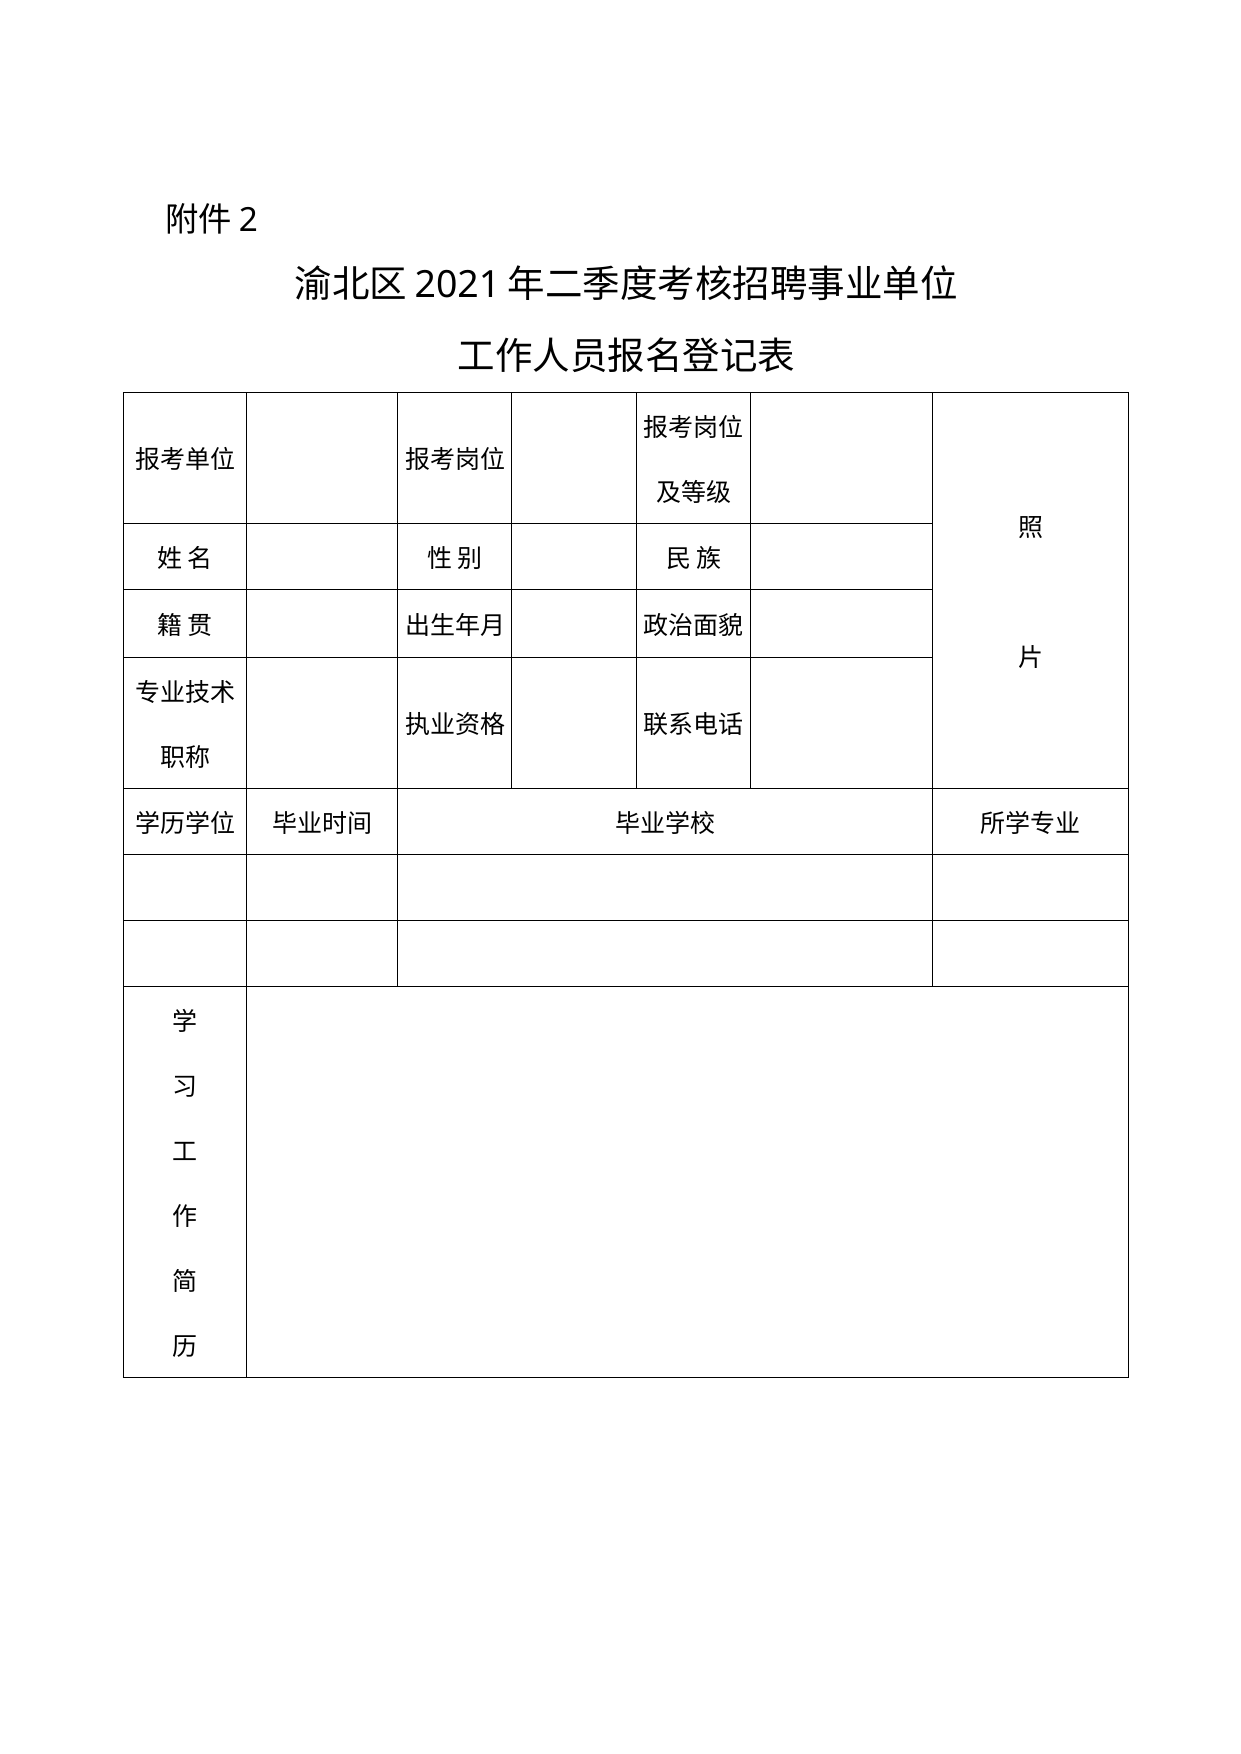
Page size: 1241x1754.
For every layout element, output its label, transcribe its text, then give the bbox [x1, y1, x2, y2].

text 渝北区2021年二季度考核招聘事业单位 [165, 249, 1087, 314]
table_cell [398, 855, 932, 920]
table_cell 所学专业 [933, 789, 1128, 854]
table_cell 政治面貌 [637, 590, 750, 657]
table_cell [247, 590, 397, 657]
table_cell [247, 987, 1128, 1377]
table_header 报考岗位 [398, 393, 511, 523]
table_cell [124, 855, 246, 920]
table_cell 姓 名 [124, 524, 246, 589]
table_header [751, 393, 932, 523]
table_header [512, 393, 636, 523]
table_cell 专业技术职称 [124, 658, 246, 788]
table_cell [398, 921, 932, 986]
table_cell 民 族 [637, 524, 750, 589]
table_cell 毕业时间 [247, 789, 397, 854]
table_cell [247, 921, 397, 986]
table_cell 出生年月 [398, 590, 511, 657]
table_cell [247, 524, 397, 589]
table_cell 执业资格 [398, 658, 511, 788]
text 工作人员报名登记表 [165, 321, 1087, 386]
table_cell [751, 524, 932, 589]
table_cell [512, 658, 636, 788]
table_cell [751, 658, 932, 788]
text 附件2 [165, 184, 1087, 249]
table_cell 学 习 工 作 简 历 [124, 987, 246, 1377]
table_cell 毕业学校 [398, 789, 932, 854]
table_cell [124, 921, 246, 986]
table_header [247, 393, 397, 523]
table_cell [247, 855, 397, 920]
table_cell 籍 贯 [124, 590, 246, 657]
table_cell 性 别 [398, 524, 511, 589]
table_cell 学历学位 [124, 789, 246, 854]
table_header 照 片 [933, 393, 1128, 788]
table_cell [512, 524, 636, 589]
table_cell [933, 921, 1128, 986]
table_cell 联系电话 [637, 658, 750, 788]
table_cell [247, 658, 397, 788]
table_cell [933, 855, 1128, 920]
table_header 报考岗位及等级 [637, 393, 750, 523]
table_cell [512, 590, 636, 657]
table_cell [751, 590, 932, 657]
table_header 报考单位 [124, 393, 246, 523]
